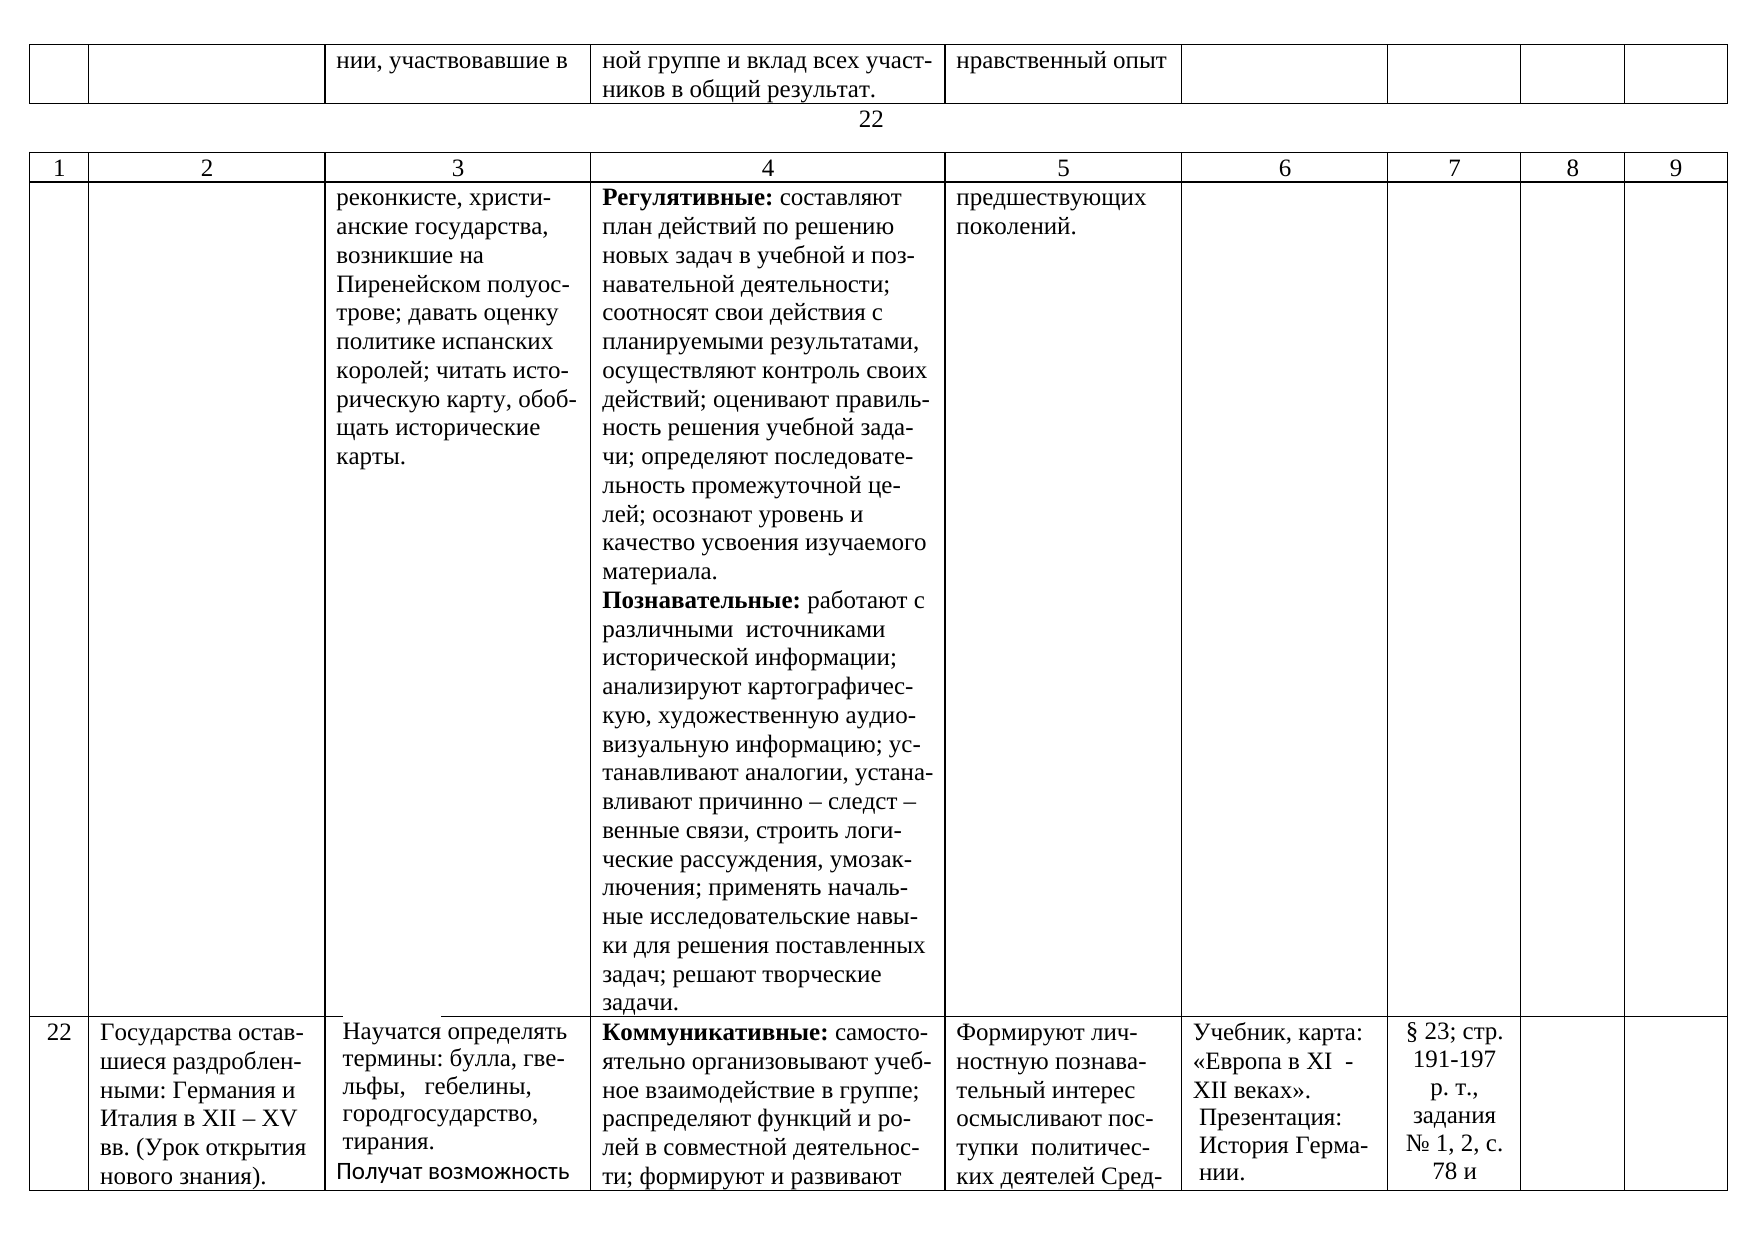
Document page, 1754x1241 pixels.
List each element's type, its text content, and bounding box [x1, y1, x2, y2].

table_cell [89, 1017, 324, 1190]
table_header 6 [1182, 153, 1387, 181]
table_cell [1625, 45, 1727, 103]
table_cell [591, 45, 944, 103]
table_cell 21 [30, 45, 88, 103]
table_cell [591, 1017, 944, 1190]
table_cell [89, 183, 324, 1016]
table_header 5 [946, 153, 1181, 181]
table_header 4 [591, 153, 944, 181]
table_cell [946, 1017, 1181, 1190]
table_cell [1625, 1017, 1727, 1190]
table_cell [1182, 45, 1387, 103]
table_header 9 [1625, 153, 1727, 181]
table_cell 22 [30, 1017, 88, 1190]
table_cell Регулятивные: составляют план действий по решению новых задач в учебной и поз-навательной деятельности; соотносят свои действия с планируемыми результатами, осуществляют контроль своих действий; оценивают правиль-ность решения учебной зада-чи; определяют последовате-льность промежуточной це-лей; осознают уровень и качество усвоения изучаемого материала. Познавательные: работают с различными источниками исторической информации; анализируют картографичес-кую, художественную аудио-визуальную информацию; ус-танавливают аналогии, устана-вливают причинно – следст –венные связи, строить логи-ческие рассуждения, умозак-лючения; применять началь-ные исследовательские навы-ки для решения поставленных задач; решают творческие задачи. [591, 183, 944, 1016]
table_cell [1182, 183, 1387, 1016]
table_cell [326, 1017, 590, 1190]
table_header 2 [89, 153, 324, 181]
table_cell [1388, 183, 1520, 1016]
table_header 3 [326, 153, 590, 181]
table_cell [1388, 1017, 1520, 1190]
text 22 [15, 104, 1728, 133]
table_cell [30, 183, 88, 1016]
table_cell [1625, 183, 1727, 1016]
table_header 7 [1388, 153, 1520, 181]
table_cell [1182, 1017, 1387, 1190]
table_header 8 [1521, 153, 1624, 181]
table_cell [326, 45, 590, 103]
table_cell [1388, 45, 1520, 103]
table_cell предшествующих поколений. [946, 183, 1181, 1016]
table_cell [1521, 1017, 1624, 1190]
table_cell реконкисте, христианские государства, возникшие на Пиренейском полуос-трове; давать оценку политике испанских королей; читать исто-рическую карту, обоб-щать исторические карты. [326, 183, 590, 1016]
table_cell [89, 45, 324, 103]
table_cell [1521, 183, 1624, 1016]
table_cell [946, 45, 1181, 103]
table_cell [1521, 45, 1624, 103]
table_header 1 [30, 153, 88, 181]
